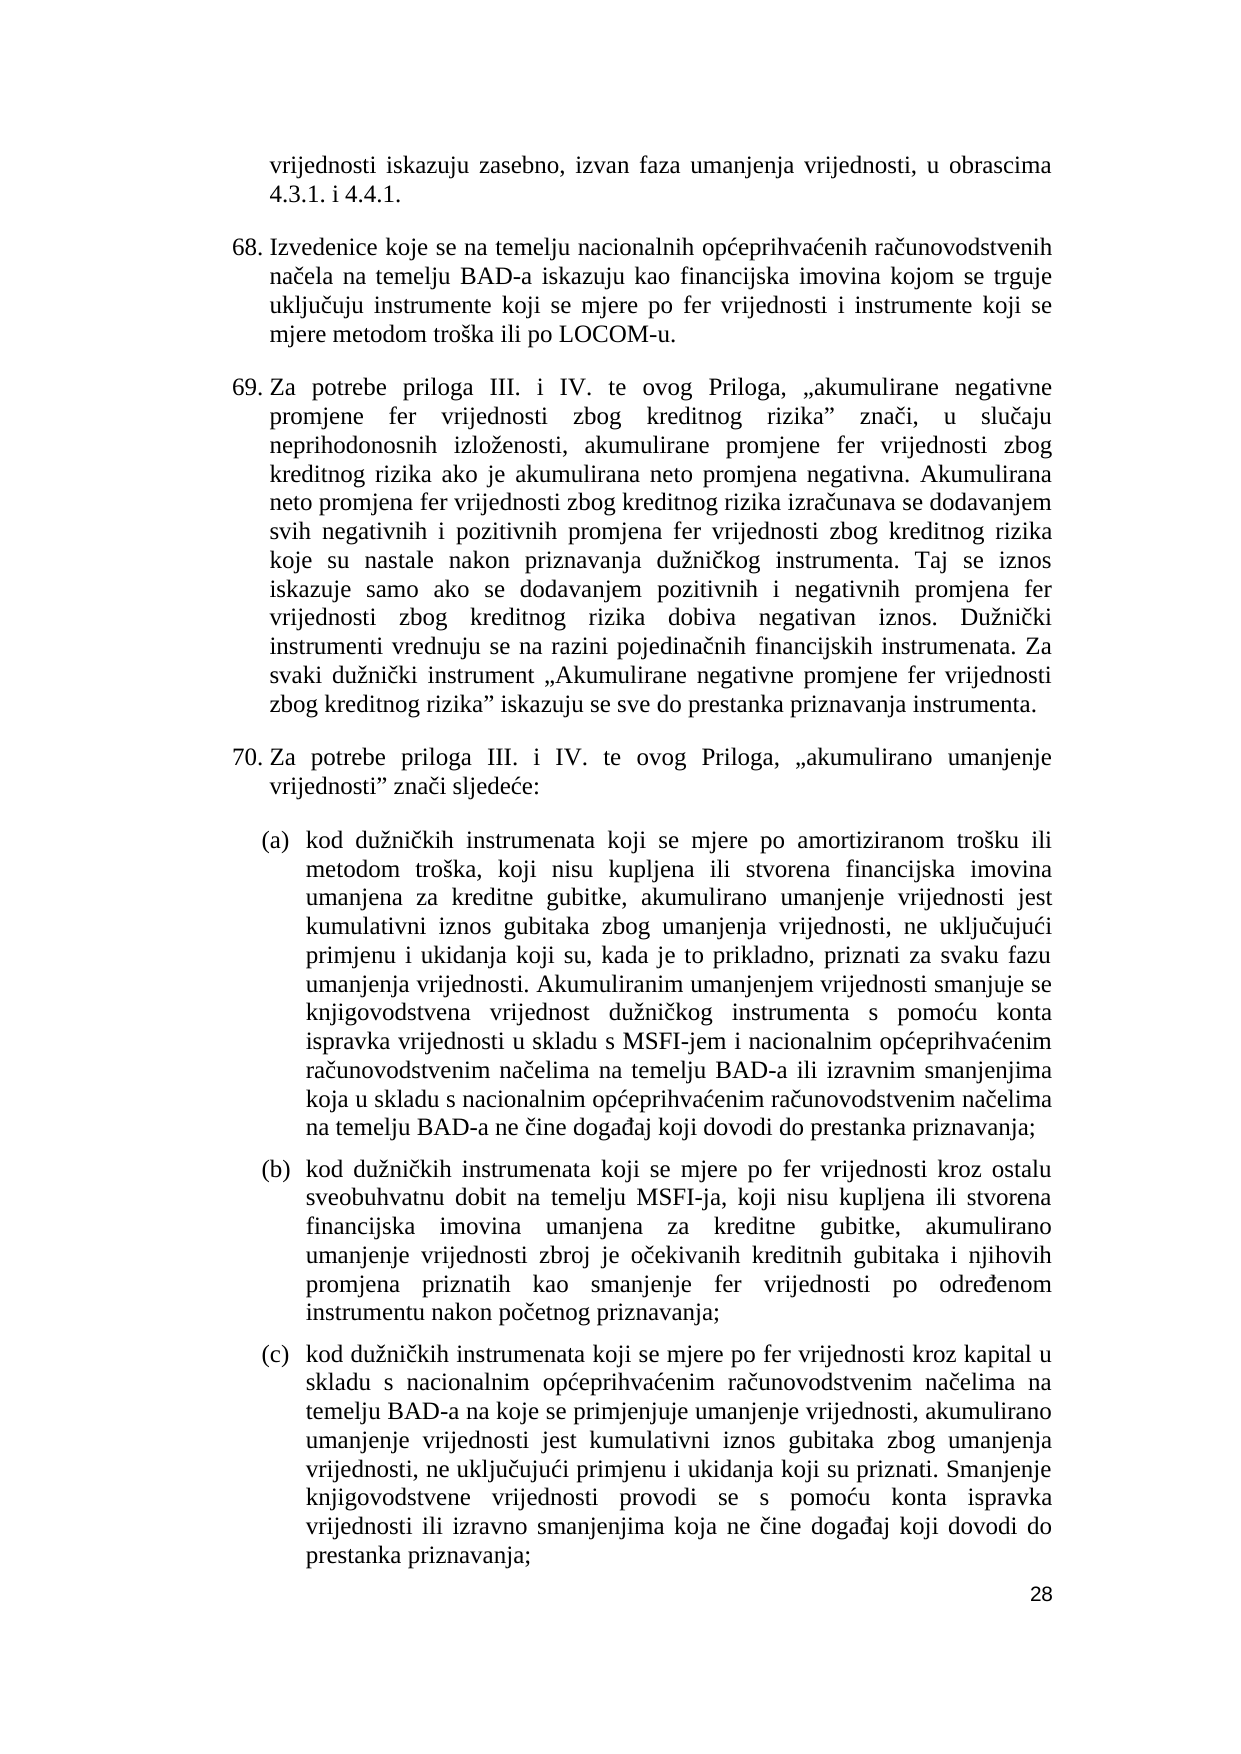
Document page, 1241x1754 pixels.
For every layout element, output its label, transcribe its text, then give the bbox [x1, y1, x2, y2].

text Za potrebe priloga III. i IV. te ovog Priloga, „akumulirane negativne promjene fer vrijednosti zbog kreditnog rizika” znači, u slučaju neprihodonosnih izloženosti, akumulirane promjene fer vrijednosti zbog kreditnog rizika ako je akumulirana neto promjena negativna. Akumulirana neto promjena fer vrijednosti zbog kreditnog rizika izračunava se dodavanjem svih negativnih i pozitivnih promjena fer vrijednosti zbog kreditnog rizika koje su nastale nakon priznavanja dužničkog instrumenta. Taj se iznos iskazuje samo ako se dodavanjem pozitivnih i negativnih promjena fer vrijednosti zbog kreditnog rizika dobiva negativan iznos. Dužnički instrumenti vrednuju se na razini pojedinačnih financijskih instrumenata. Za svaki dužnički instrument „Akumulirane negativne promjene fer vrijednosti zbog kreditnog rizika” iskazuju se sve do prestanka priznavanja instrumenta. [232, 372, 1053, 717]
text Izvedenice koje se na temelju nacionalnih općeprihvaćenih računovodstvenih načela na temelju BAD-a iskazuju kao financijska imovina kojom se trguje uključuju instrumente koji se mjere po fer vrijednosti i instrumente koji se mjere metodom troška ili po LOCOM-u. [232, 232, 1053, 347]
list kod dužničkih instrumenata koji se mjere po fer vrijednosti kroz ostalu sveobuhvatnu dobit na temelju MSFI-ja, koji nisu kupljena ili stvorena financijska imovina umanjena za kreditne gubitke, akumulirano umanjenje vrijednosti zbroj je očekivanih kreditnih gubitaka i njihovih promjena priznatih kao smanjenje fer vrijednosti po određenom instrumentu nakon početnog priznavanja; [261, 1154, 1053, 1326]
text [232, 150, 1053, 207]
text Za potrebe priloga III. i IV. te ovog Priloga, „akumulirano umanjenje vrijednosti” znači sljedeće: [232, 742, 1053, 800]
list kod dužničkih instrumenata koji se mjere po fer vrijednosti kroz kapital u skladu s nacionalnim općeprihvaćenim računovodstvenim načelima na temelju BAD-a na koje se primjenjuje umanjenje vrijednosti, akumulirano umanjenje vrijednosti jest kumulativni iznos gubitaka zbog umanjenja vrijednosti, ne uključujući primjenu i ukidanja koji su priznati. Smanjenje knjigovodstvene vrijednosti provodi se s pomoću konta ispravka vrijednosti ili izravno smanjenjima koja ne čine događaj koji dovodi do prestanka priznavanja; [261, 1339, 1053, 1569]
list kod dužničkih instrumenata koji se mjere po amortiziranom trošku ili metodom troška, koji nisu kupljena ili stvorena financijska imovina umanjena za kreditne gubitke, akumulirano umanjenje vrijednosti jest kumulativni iznos gubitaka zbog umanjenja vrijednosti, ne uključujući primjenu i ukidanja koji su, kada je to prikladno, priznati za svaku fazu umanjenja vrijednosti. Akumuliranim umanjenjem vrijednosti smanjuje se knjigovodstvena vrijednost dužničkog instrumenta s pomoću konta ispravka vrijednosti u skladu s MSFI-jem i nacionalnim općeprihvaćenim računovodstvenim načelima na temelju BAD-a ili izravnim smanjenjima koja u skladu s nacionalnim općeprihvaćenim računovodstvenim načelima na temelju BAD-a ne čine događaj koji dovodi do prestanka priznavanja; [261, 825, 1053, 1141]
